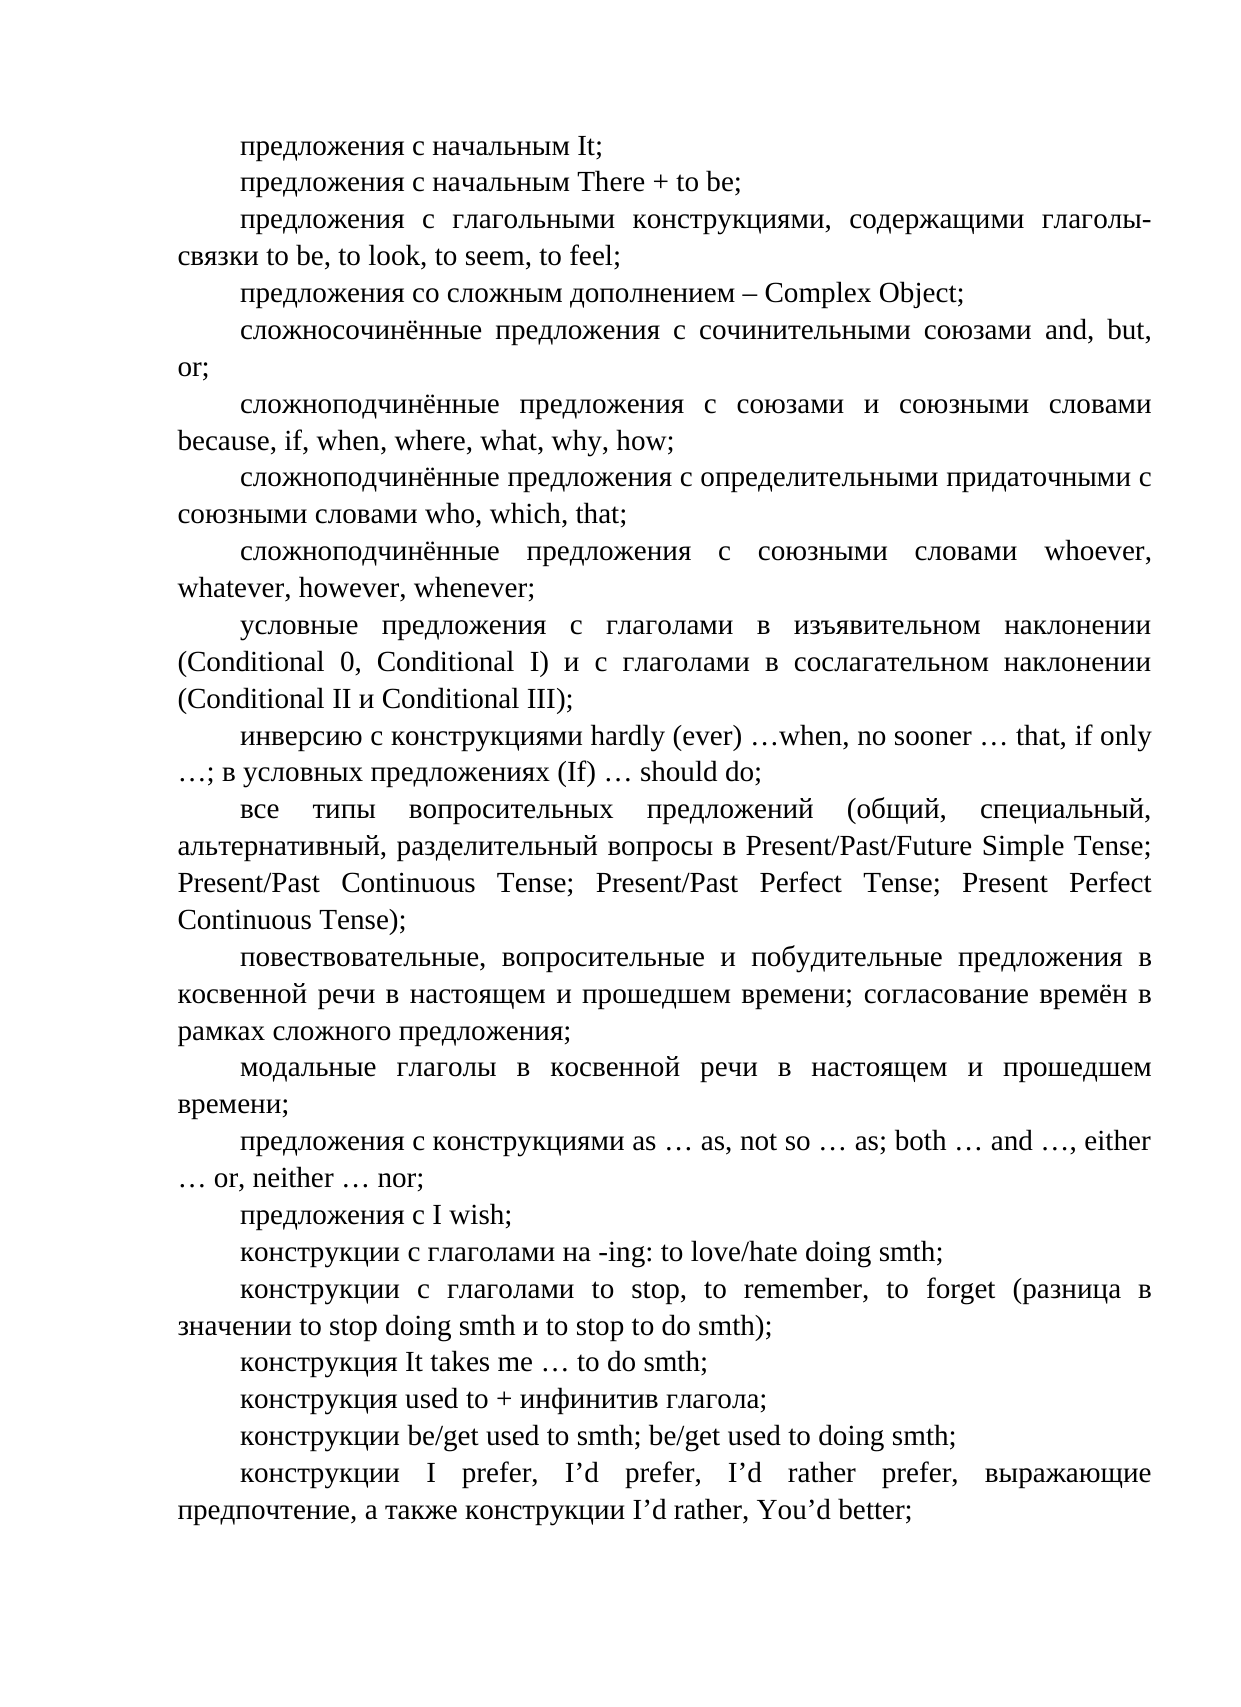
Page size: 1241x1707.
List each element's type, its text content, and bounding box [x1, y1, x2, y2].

text конструкции с глаголами на -ing: to love/hate doing smth; [177, 1234, 1152, 1267]
text повествовательные, вопросительные и побудительные предложения в косвенной речи в настоящем и прошедшем времени; согласование времён в рамках сложного предложения; [177, 939, 1152, 1046]
text конструкция It takes me … to do smth; [177, 1344, 1152, 1378]
text конструкции c глаголами to stop, to remember, to forget (разница в значении to stop doing smth и to stop to do smth); [177, 1271, 1152, 1341]
text предложения с I wish; [177, 1197, 1152, 1231]
text предложения с конструкциями as … as, not so … as; both … and …, either … or, neither … nor; [177, 1123, 1152, 1194]
text конструкции I prefer, I’d prefer, I’d rather prefer, выражающие предпочтение, а также конструкции I’d rather, You’d better; [177, 1455, 1152, 1526]
text условные предложения с глаголами в изъявительном наклонении (Conditional 0, Conditional I) и с глаголами в сослагательном наклонении (Conditional II и Conditional III); [177, 607, 1152, 714]
text предложения с начальным There + to be; [177, 164, 1152, 198]
text сложноподчинённые предложения с союзными словами whoever, whatever, however, whenever; [177, 533, 1152, 604]
text инверсию с конструкциями hardly (ever) …when, no sooner … that, if only …; в условных предложениях (If) … should do; [177, 718, 1152, 788]
text все типы вопросительных предложений (общий, специальный, альтернативный, разделительный вопросы в Present/Past/Future Simple Tense; Present/Past Continuous Tense; Present/Past Perfect Tense; Present Perfect Continuous Tense); [177, 791, 1152, 936]
text модальные глаголы в косвенной речи в настоящем и прошедшем времени; [177, 1049, 1152, 1120]
text сложноподчинённые предложения с союзами и союзными словами because, if, when, where, what, why, how; [177, 386, 1152, 456]
text конструкции be/get used to smth; be/get used to doing smth; [177, 1418, 1152, 1452]
text предложения с начальным It; [177, 128, 1152, 161]
text сложносочинённые предложения с сочинительными союзами and, but, or; [177, 312, 1152, 382]
text предложения с глагольными конструкциями, содержащими глаголы-связки to be, to look, to seem, to feel; [177, 201, 1152, 272]
text предложения cо сложным дополнением – Complex Object; [177, 275, 1152, 309]
text сложноподчинённые предложения с определительными придаточными с союзными словами who, which, that; [177, 459, 1152, 530]
text конструкция used to + инфинитив глагола; [177, 1381, 1152, 1415]
